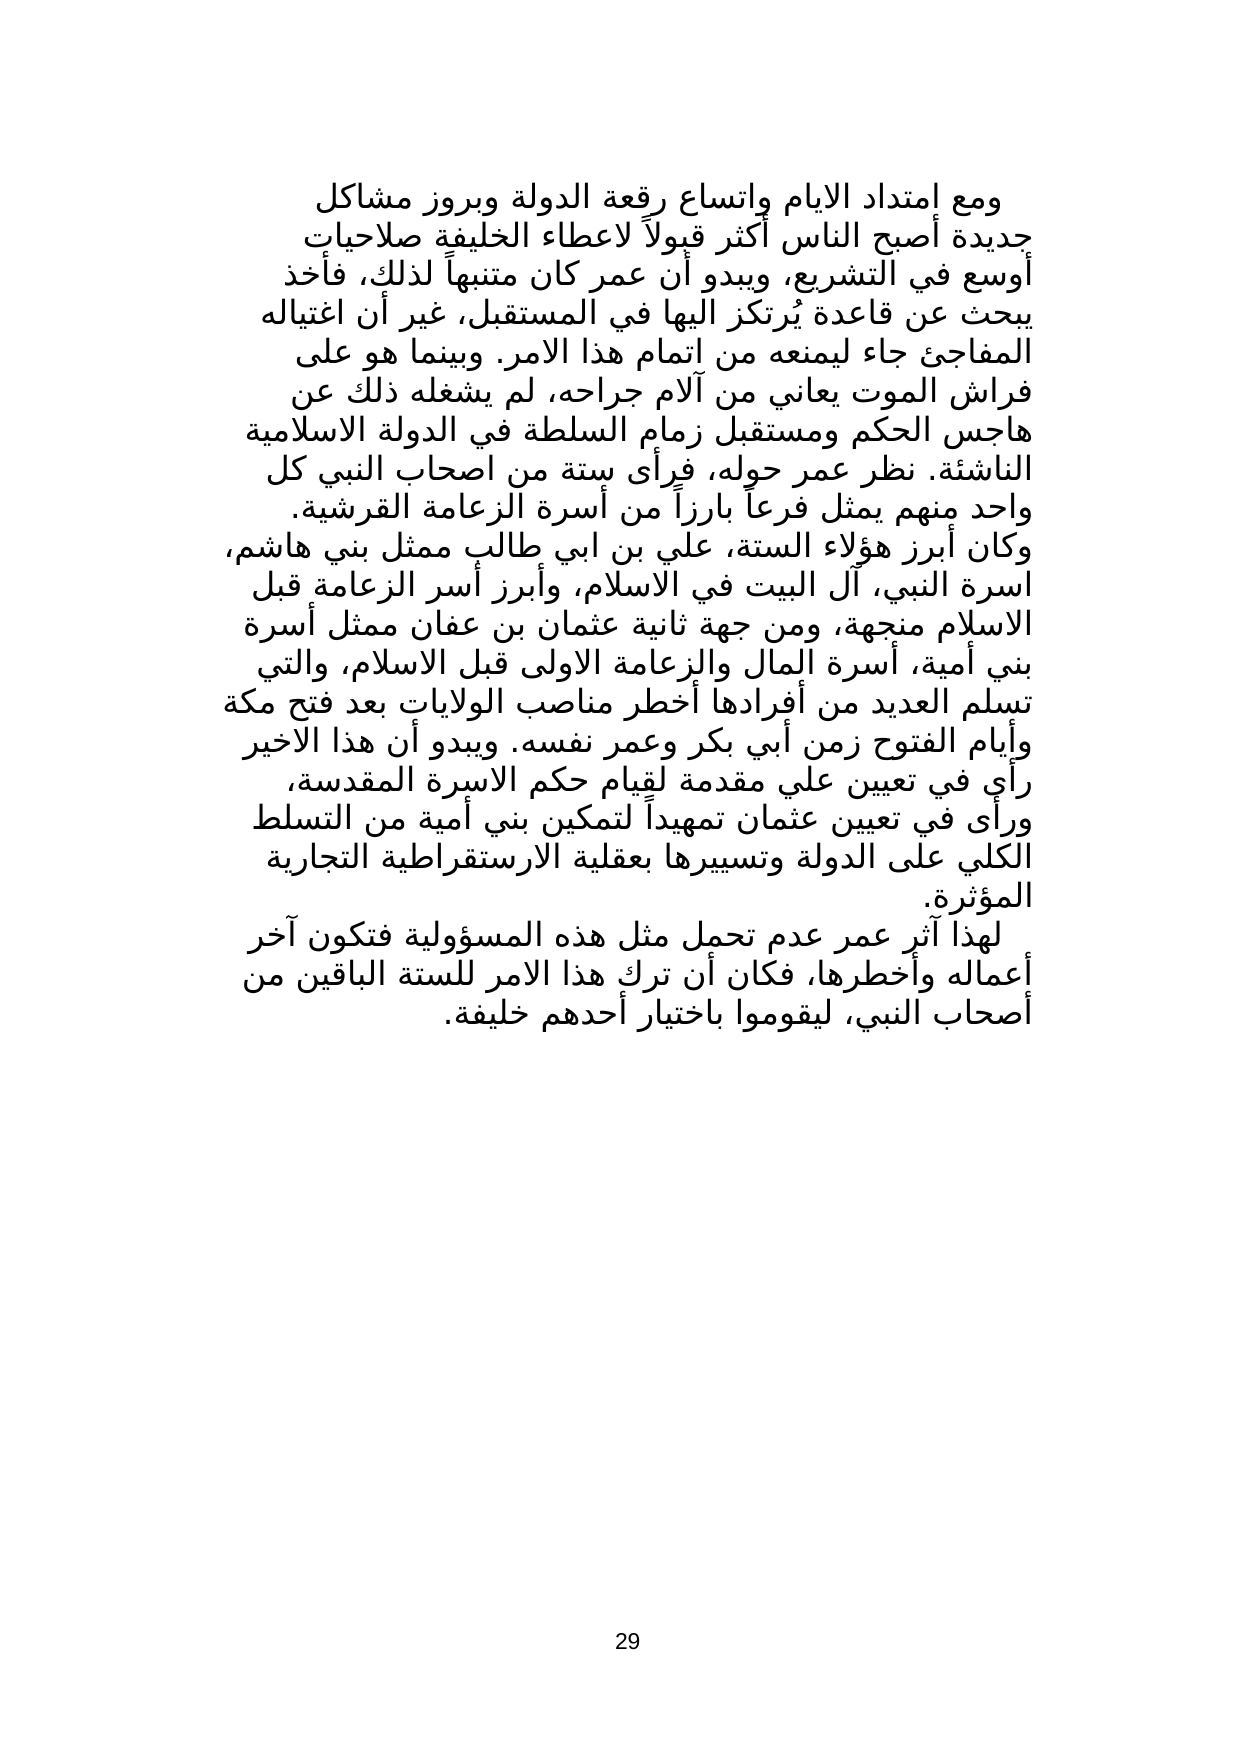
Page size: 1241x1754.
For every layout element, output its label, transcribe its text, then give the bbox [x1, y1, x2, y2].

text لهذا آثر عمر عدم تحمل مثل هذه المسؤولية فتكون آخر أعماله وأخطرها، فكان أن ترك هذا الامر للستة الباقين من أصحاب النبي، ليقوموا باختيار أحدهم خليفة. [222, 915, 1033, 1032]
text ومع امتداد الايام واتساع رقعة الدولة وبروز مشاكل جديدة أصبح الناس أكثر قبولاً لاعطاء الخليفة صلاحيات أوسع في التشريع، ويبدو أن عمر كان متنبهاً لذلك، فأخذ يبحث عن قاعدة يُرتكز اليها في المستقبل، غير أن اغتياله المفاجئ جاء ليمنعه من اتمام هذا الامر. وبينما هو على فراش الموت يعاني من آلام جراحه، لم يشغله ذلك عن هاجس الحكم ومستقبل زمام السلطة في الدولة الاسلامية الناشئة. نظر عمر حوله، فرأى ستة من اصحاب النبي كل واحد منهم يمثل فرعاً بارزاً من أسرة الزعامة القرشية. وكان أبرز هؤلاء الستة، علي بن ابي طالب ممثل بني هاشم، اسرة النبي، آل البيت في الاسلام، وأبرز أسر الزعامة قبل الاسلام منجهة، ومن جهة ثانية عثمان بن عفان ممثل أسرة بني أمية، أسرة المال والزعامة الاولى قبل الاسلام، والتي تسلم العديد من أفرادها أخطر مناصب الولايات بعد فتح مكة وأيام الفتوح زمن أبي بكر وعمر نفسه. ويبدو أن هذا الاخير رأى في تعيين علي مقدمة لقيام حكم الاسرة المقدسة، ورأى في تعيين عثمان تمهيداً لتمكين بني أمية من التسلط الكلي على الدولة وتسييرها بعقلية الارستقراطية التجارية المؤثرة. [222, 177, 1033, 915]
